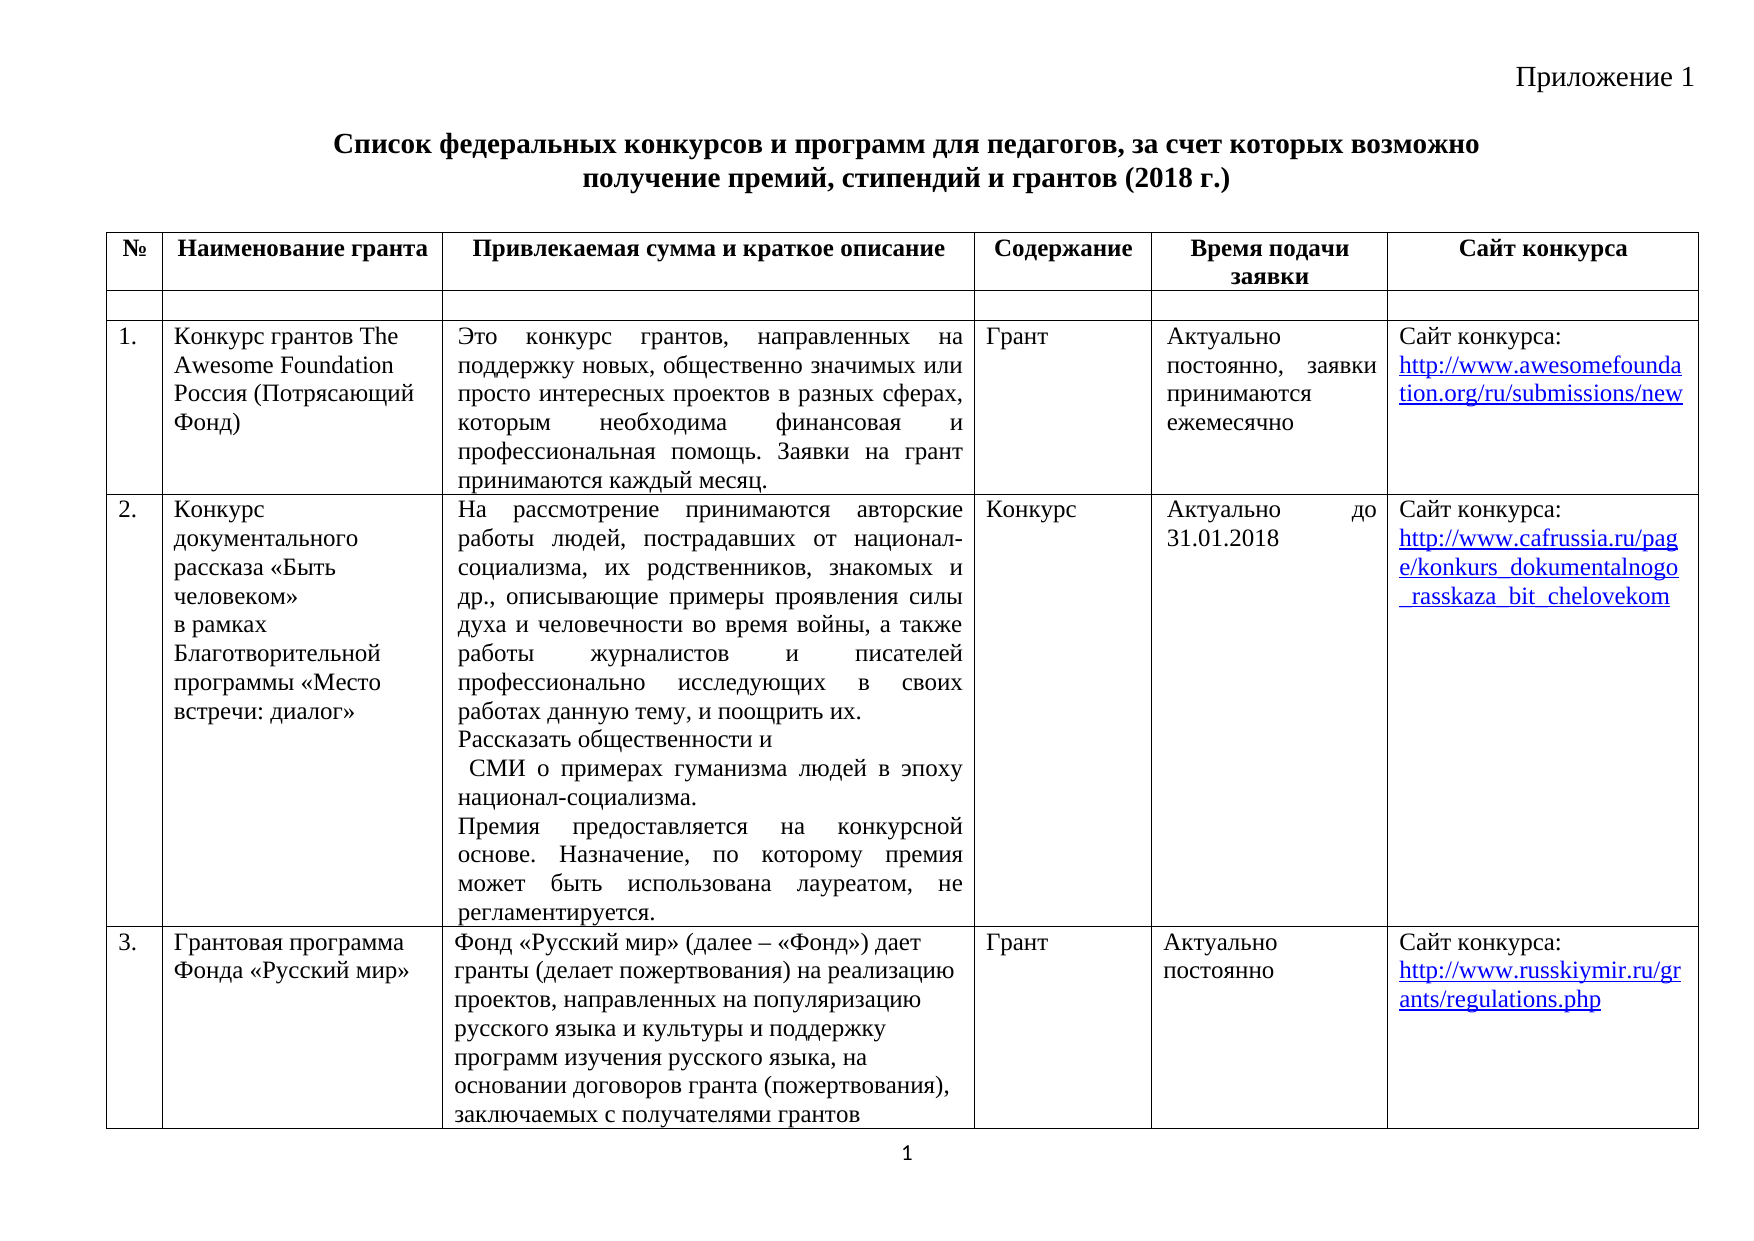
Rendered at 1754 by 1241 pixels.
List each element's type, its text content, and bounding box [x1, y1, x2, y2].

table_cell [1388, 927, 1698, 1128]
table_cell Конкурс [975, 495, 1151, 926]
table_cell [107, 927, 162, 1128]
table_cell Грант [975, 321, 1151, 493]
table_cell Конкурс документального рассказа «Быть человеком» в рамках Благотворительной программы «Место встречи: диалог» [163, 495, 442, 926]
table_header Наименование гранта [163, 233, 442, 290]
table_cell Сайт конкурса: http://www.cafrussia.ru/page/konkurs_dokumentalnogo_rasskaza_bit_chelovekom [1388, 495, 1698, 926]
table_cell Конкурс грантов The Awesome Foundation Россия (Потрясающий Фонд) [163, 321, 442, 493]
table_cell Актуально постоянно, заявки принимаются ежемесячно [1152, 321, 1387, 493]
table_header Сайт конкурса [1388, 233, 1698, 290]
table_cell [975, 291, 1151, 320]
table_cell Актуально постоянно [1152, 927, 1387, 1128]
table_header Время подачи заявки [1152, 233, 1387, 290]
table_header Содержание [975, 233, 1151, 290]
table_cell [1152, 291, 1387, 320]
table_cell Это конкурс грантов, направленных на поддержку новых, общественно значимых или просто интересных проектов в разных сферах, которым необходима финансовая и профессиональная помощь. Заявки на грант принимаются каждый месяц. [443, 321, 974, 493]
table_cell [107, 291, 162, 320]
table_cell Актуально до 31.01.2018 [1152, 495, 1387, 926]
table_header Привлекаемая сумма и краткое описание [443, 233, 974, 290]
table_cell На рассмотрение принимаются авторские работы людей, пострадавших от национал-социализма, их родственников, знакомых и др., описывающие примеры проявления силы духа и человечности во время войны, а также работы журналистов и писателей профессионально исследующих в своих работах данную тему, и поощрить их. Рассказать общественности и СМИ о примерах гуманизма людей в эпоху национал-социализма. Премия предоставляется на конкурсной основе. Назначение, по которому премия может быть использована лауреатом, не регламентируется. [443, 495, 974, 926]
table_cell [163, 927, 442, 1128]
table_cell [443, 291, 974, 320]
table_cell [107, 495, 162, 926]
table_cell Грант [975, 927, 1151, 1128]
table_cell [163, 291, 442, 320]
table_cell Сайт конкурса: http://www.awesomefoundation.org/ru/submissions/new [1388, 321, 1698, 493]
text Список федеральных конкурсов и программ для педагогов, за счет которых возможно [118, 126, 1695, 160]
table_cell [1388, 291, 1698, 320]
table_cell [443, 927, 974, 1128]
text получение премий, стипендий и грантов (2018 г.) [118, 160, 1695, 193]
text Приложение 1 [118, 59, 1695, 93]
table_header № [107, 233, 162, 290]
table_cell [107, 321, 162, 493]
